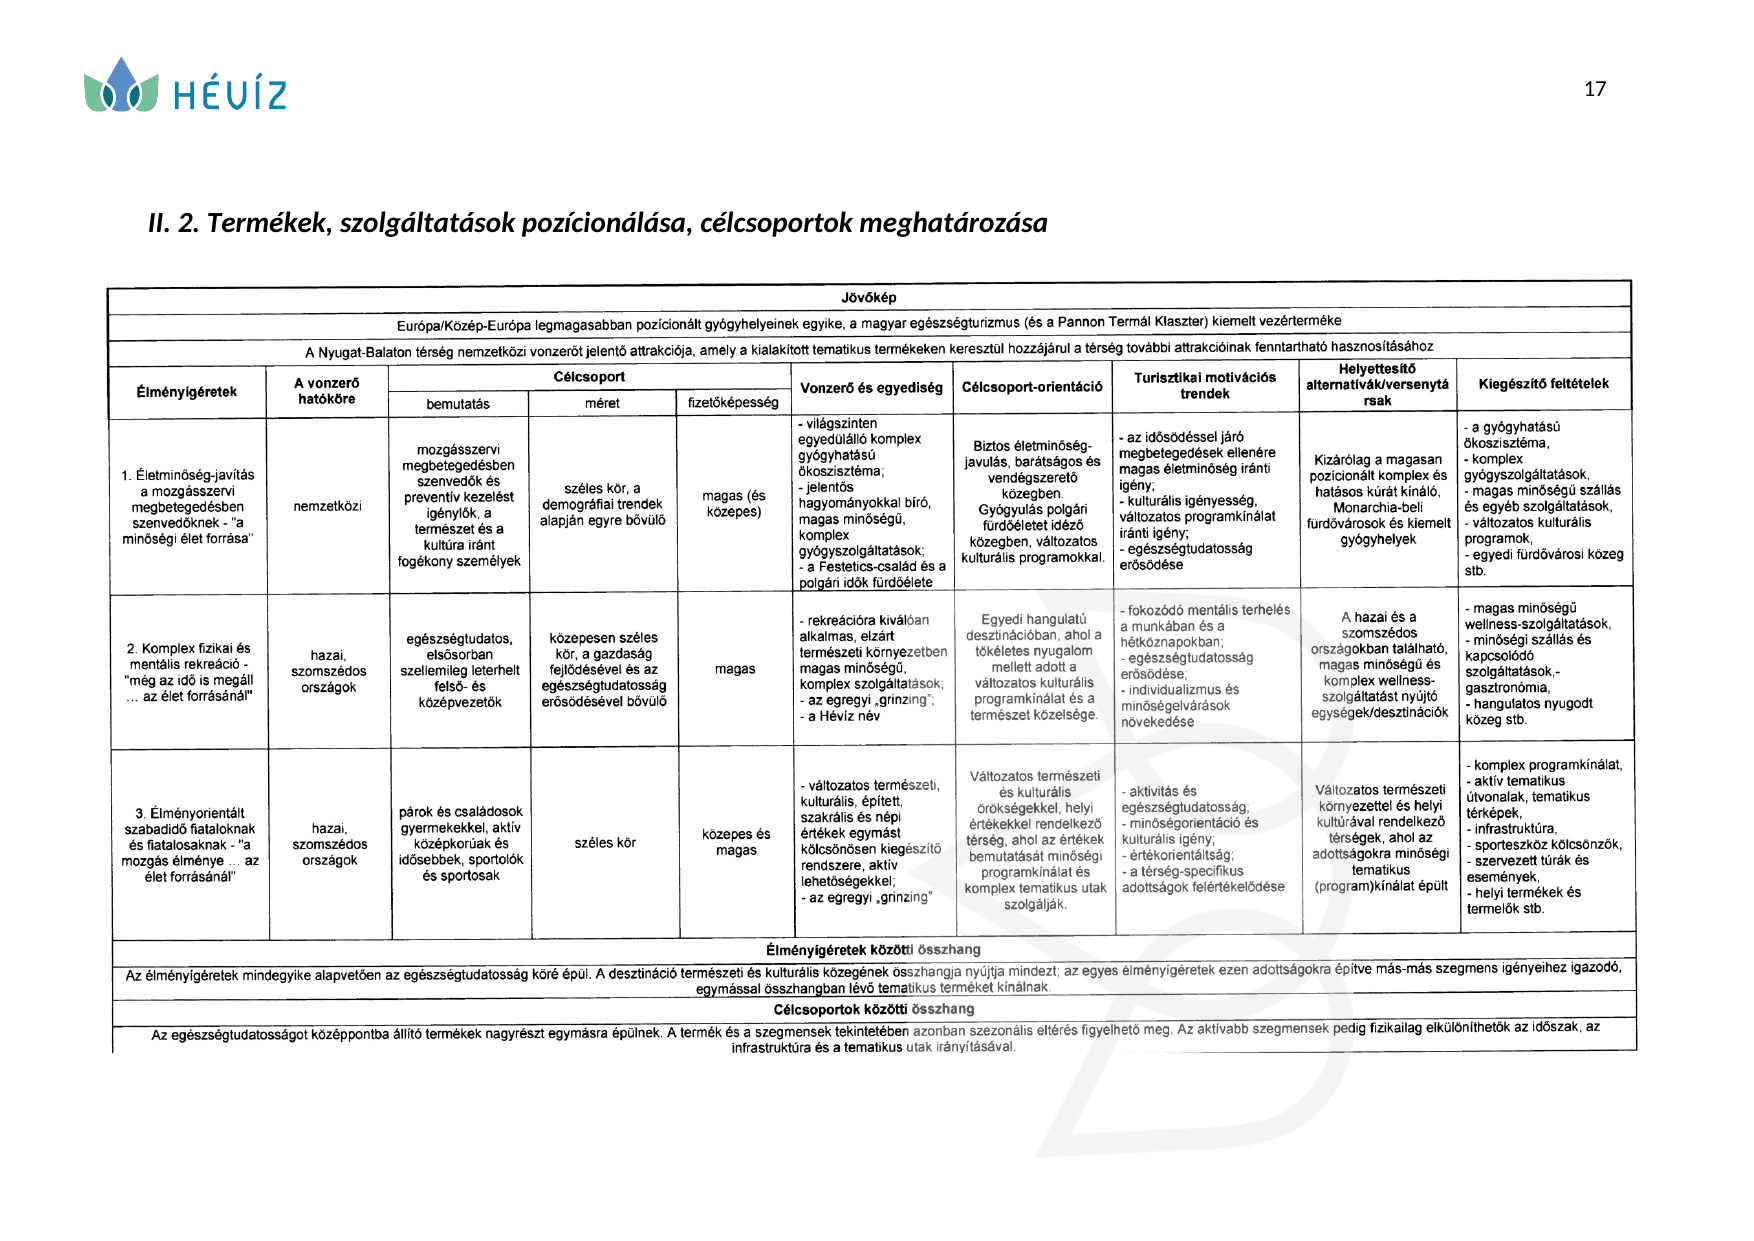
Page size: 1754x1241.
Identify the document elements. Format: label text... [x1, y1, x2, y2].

picture [274, 90, 286, 105]
text Október [908, 588, 1353, 1053]
picture [84, 56, 286, 112]
picture [87, 277, 1666, 1053]
subtitle II. 2. Termékek, szolgáltatások pozícionálása, célcsoportok meghatározása [148, 204, 1606, 319]
